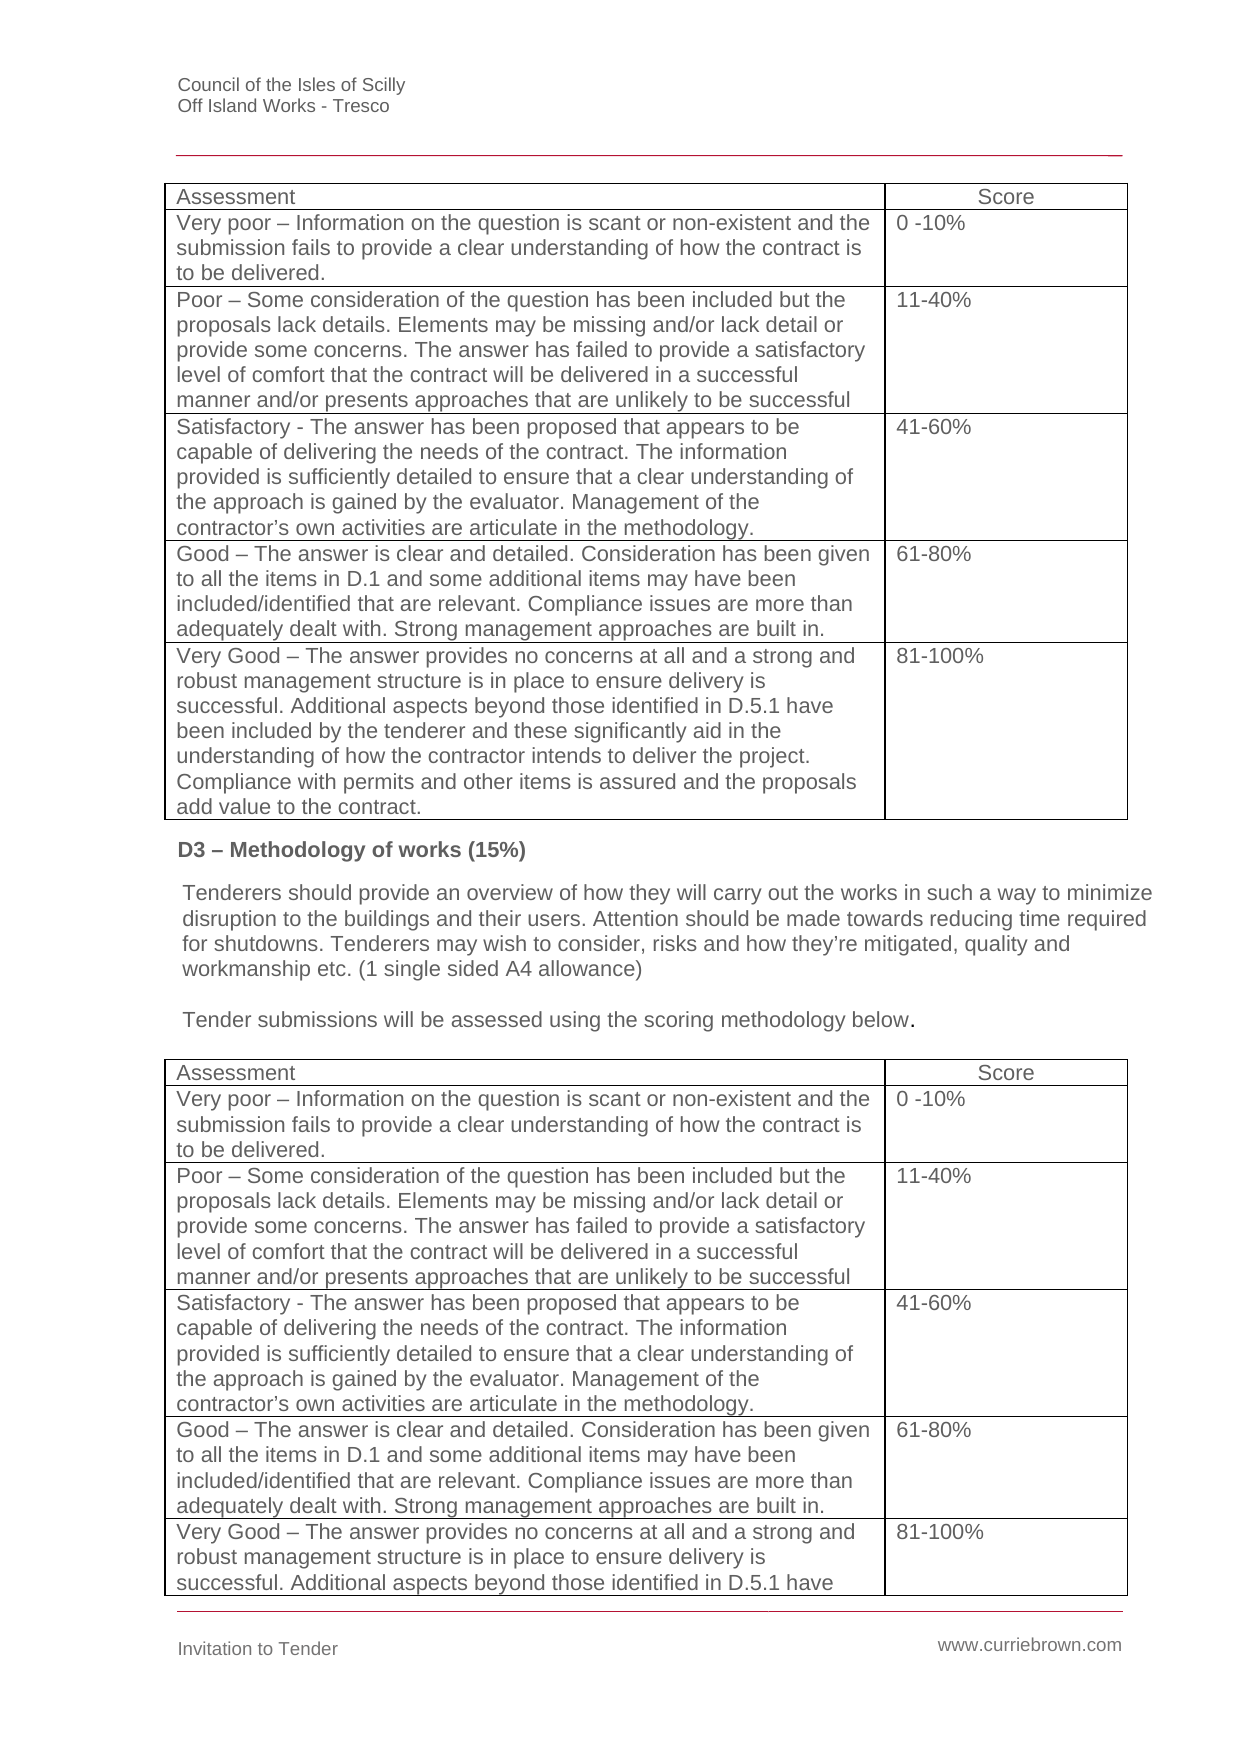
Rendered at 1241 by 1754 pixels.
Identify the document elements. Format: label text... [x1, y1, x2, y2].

table_cell Good – The answer is clear and detailed. Consideration has been given to all the items in D.1 and some additional items may have been included/identified that are relevant. Compliance issues are more than adequately dealt with. Strong management approaches are built in. [166, 541, 884, 642]
table_cell 11-40% [886, 287, 1127, 413]
table_cell Poor – Some consideration of the question has been included but the proposals lack details. Elements may be missing and/or lack detail or provide some concerns. The answer has failed to provide a satisfactory level of comfort that the contract will be delivered in a successful manner and/or presents approaches that are unlikely to be successful [166, 287, 884, 413]
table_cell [166, 1519, 884, 1595]
table_cell 11-40% [886, 1163, 1127, 1289]
table_cell 81-100% [886, 643, 1127, 819]
table_header Assessment [166, 1060, 884, 1085]
table_header Score [886, 184, 1127, 209]
table_cell 61-80% [886, 541, 1127, 642]
table_cell 61-80% [886, 1417, 1127, 1518]
table_cell 41-60% [886, 1290, 1127, 1416]
table_cell Satisfactory - The answer has been proposed that appears to be capable of delivering the needs of the contract. The information provided is sufficiently detailed to ensure that a clear understanding of the approach is gained by the evaluator. Management of the contractor’s own activities are articulate in the methodology. [166, 414, 884, 540]
table_cell Good – The answer is clear and detailed. Consideration has been given to all the items in D.1 and some additional items may have been included/identified that are relevant. Compliance issues are more than adequately dealt with. Strong management approaches are built in. [166, 1417, 884, 1518]
table_cell 0 -10% [886, 1086, 1127, 1162]
table_cell 41-60% [886, 414, 1127, 540]
table_cell Very poor – Information on the question is scant or non-existent and the submission fails to provide a clear understanding of how the contract is to be delivered. [166, 1086, 884, 1162]
table_cell 0 -10% [886, 210, 1127, 286]
text D3 – Methodology of works (15%) [177, 837, 1127, 862]
table_cell Poor – Some consideration of the question has been included but the proposals lack details. Elements may be missing and/or lack detail or provide some concerns. The answer has failed to provide a satisfactory level of comfort that the contract will be delivered in a successful manner and/or presents approaches that are unlikely to be successful [166, 1163, 884, 1289]
text Tenderers should provide an overview of how they will carry out the works in such a way to minimize disruption to the buildings and their users. Attention should be made towards reducing time required for shutdowns. Tenderers may wish to consider, risks and how they’re mitigated, quality and workmanship etc. (1 single sided A4 allowance) [182, 880, 1161, 981]
text Tender submissions will be assessed using the scoring methodology below. [182, 1006, 1161, 1033]
table_header Assessment [166, 184, 884, 209]
table_cell Satisfactory - The answer has been proposed that appears to be capable of delivering the needs of the contract. The information provided is sufficiently detailed to ensure that a clear understanding of the approach is gained by the evaluator. Management of the contractor’s own activities are articulate in the methodology. [166, 1290, 884, 1416]
table_header Score [886, 1060, 1127, 1085]
table_cell Very poor – Information on the question is scant or non-existent and the submission fails to provide a clear understanding of how the contract is to be delivered. [166, 210, 884, 286]
table_cell 81-100% [886, 1519, 1127, 1595]
